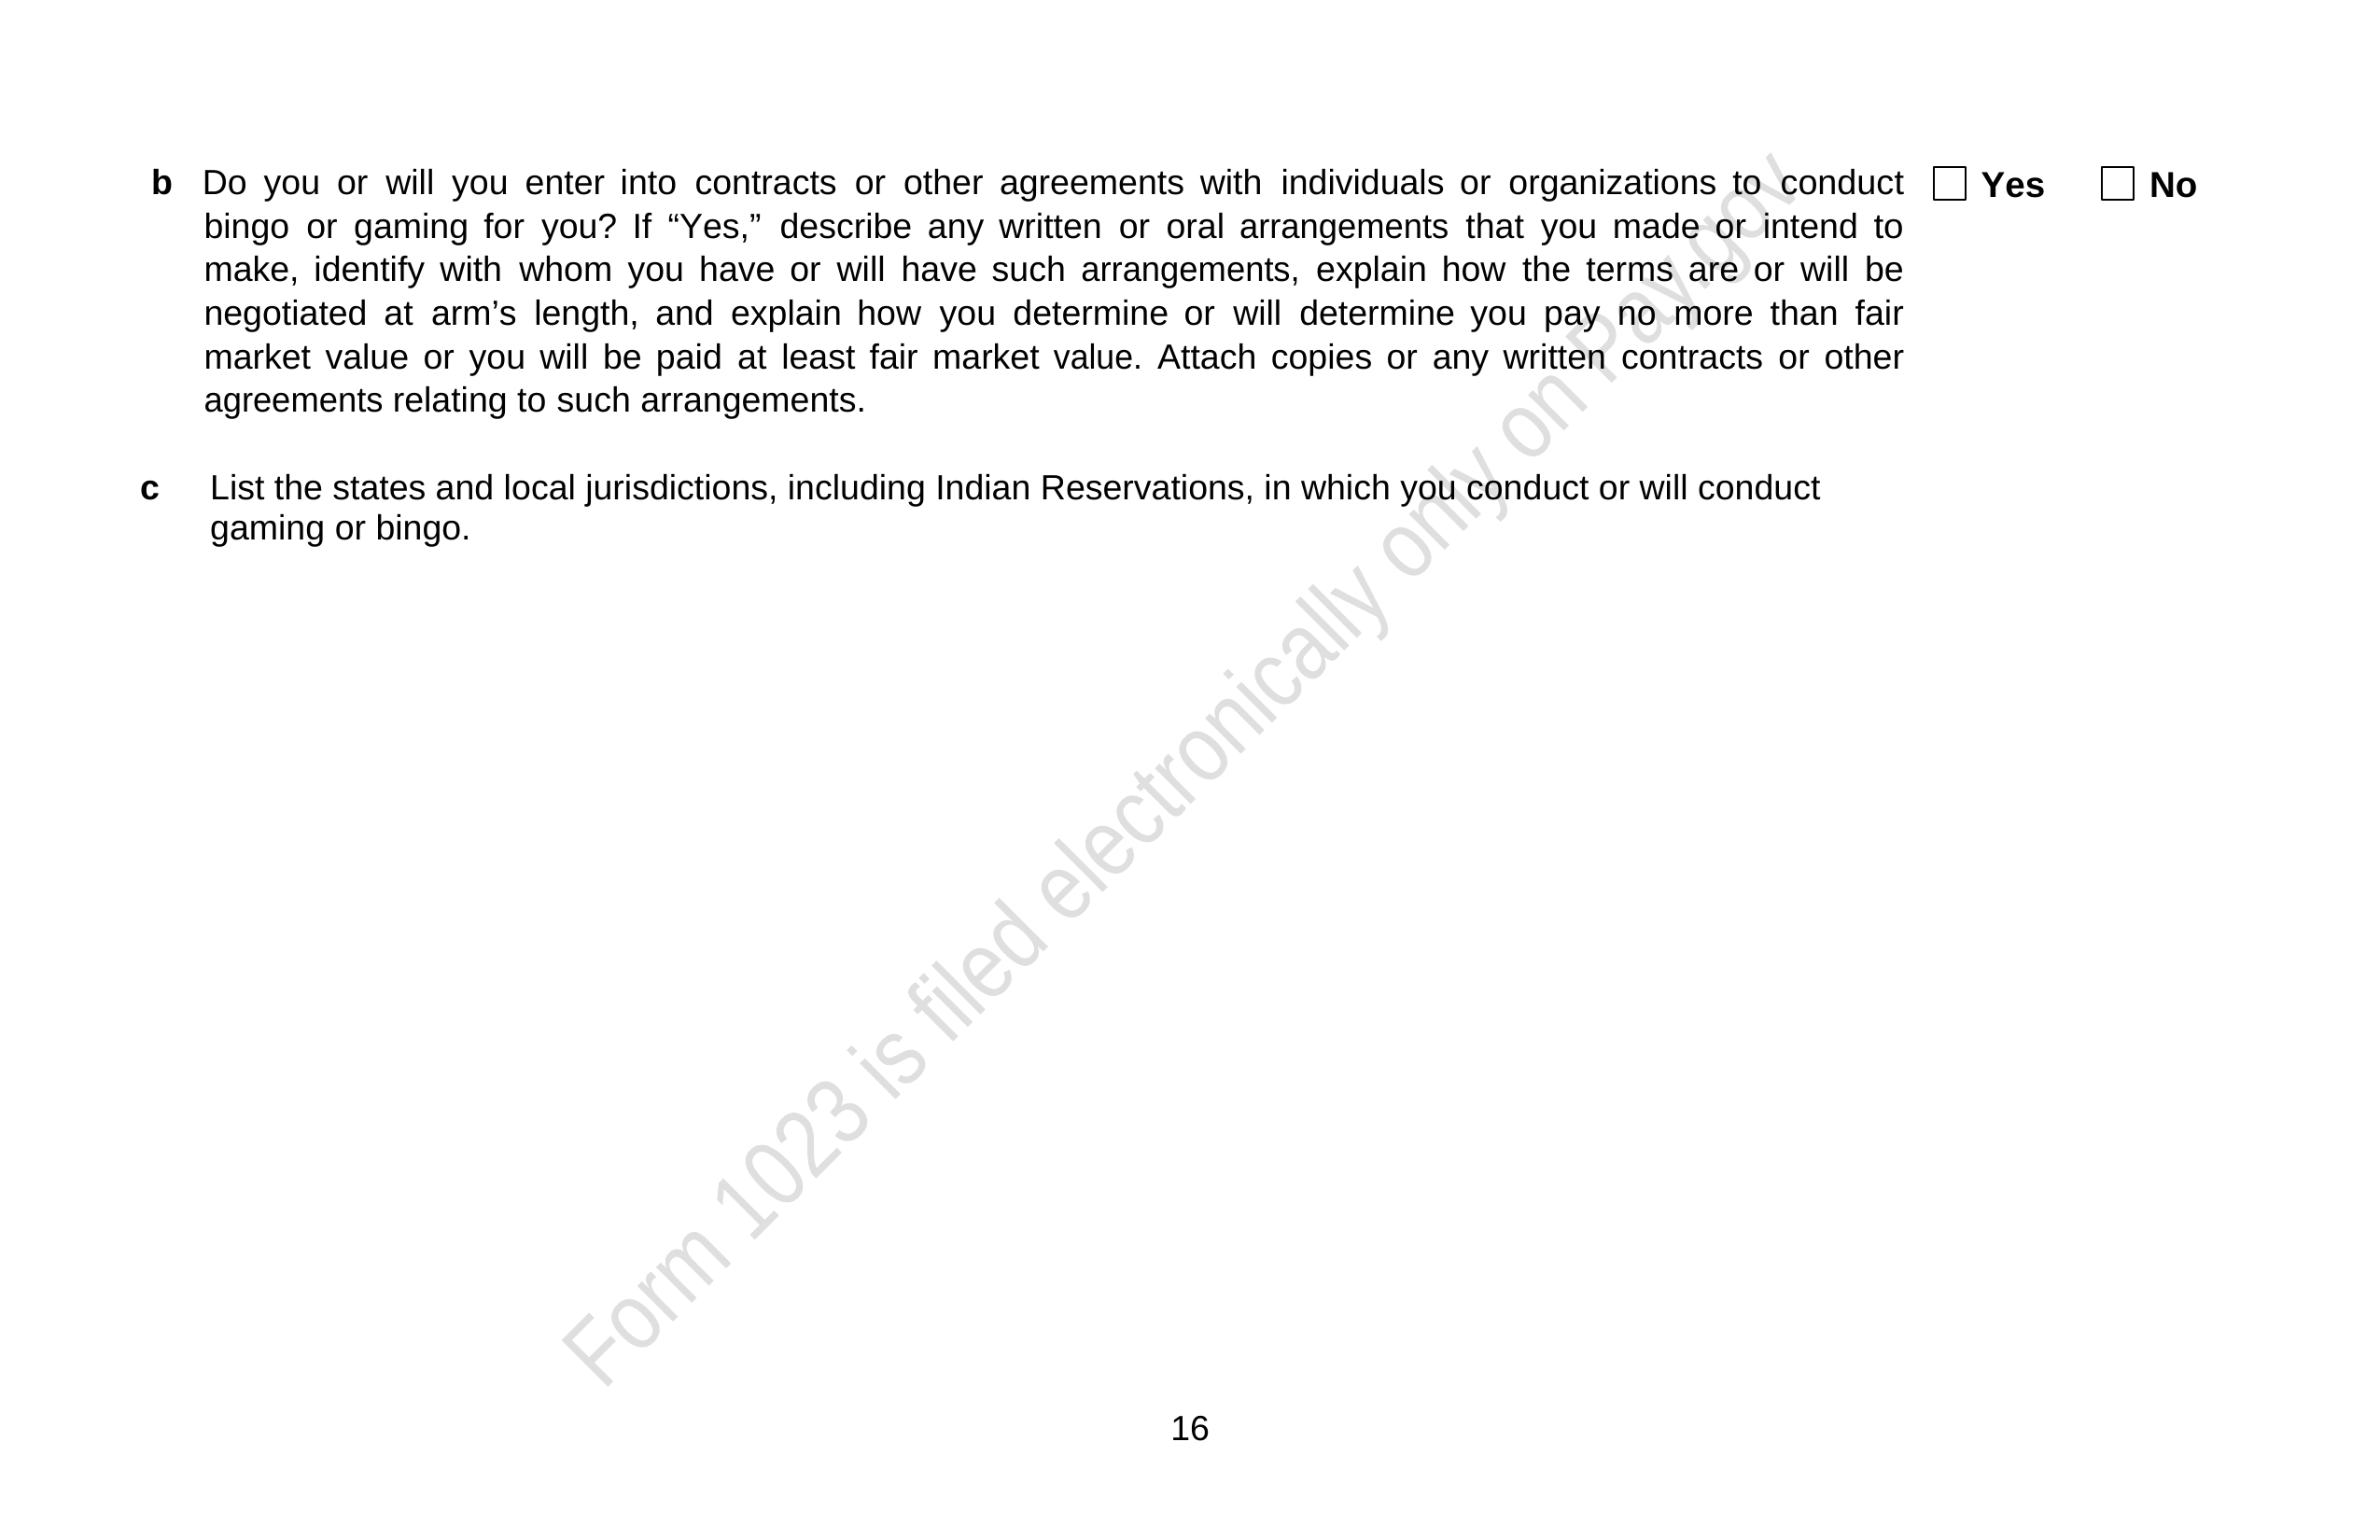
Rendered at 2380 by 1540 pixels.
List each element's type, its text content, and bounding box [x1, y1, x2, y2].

text b Do you or will you enter into contracts or other agreements with individuals or organizations to conduct bingo or gaming for you? If “Yes,” describe any written or oral arrangements that you made or intend to make, identify with whom you have or will have such arrangements, explain how the terms are or will be negotiated at arm’s length, and explain how you determine or will determine you pay no more than fair market value or you will be paid at least fair market value. Attach copies or any written contracts or other agreements relating to such arrangements. [151, 161, 1905, 419]
text c List the states and local jurisdictions, including Indian Reservations, in which you conduct or will conduct gaming or bingo. [140, 467, 1898, 547]
text Yes No [1981, 164, 2240, 205]
